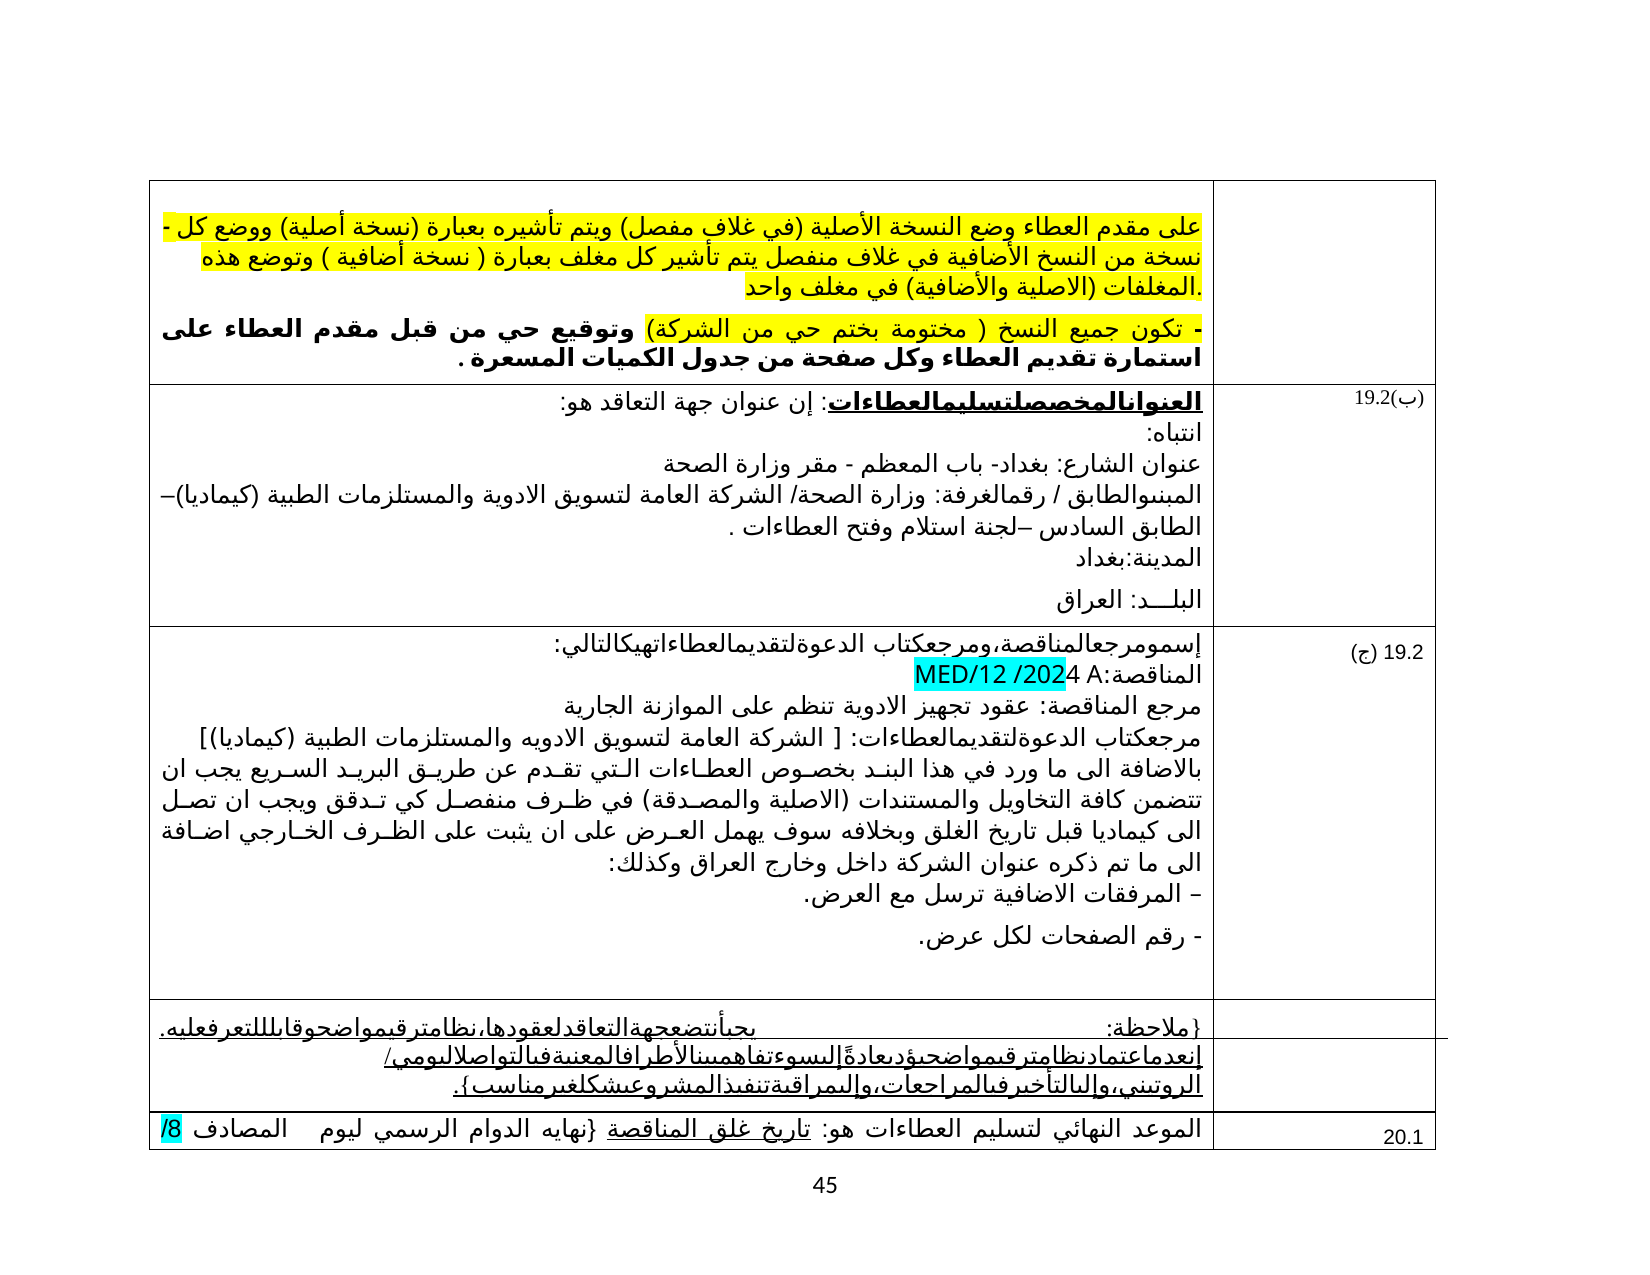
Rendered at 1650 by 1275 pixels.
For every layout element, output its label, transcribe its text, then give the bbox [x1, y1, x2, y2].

table_cell 19.2(ب) [1214, 385, 1435, 626]
table_cell [1214, 181, 1435, 384]
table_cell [150, 1113, 1213, 1149]
table_cell 20.1 [1214, 1113, 1435, 1149]
table_cell إسمومرجعالمناقصة،ومرجعكتاب الدعوةلتقديمالعطاءاتهيكالتالي: المناقصة:MED/12 /2024 A مرجع المناقصة: عقود تجهيز الادوية تنظم على الموازنة الجارية مرجعكتاب الدعوةلتقديمالعطاءات: [ الشركة العامة لتسويق الادويه والمستلزمات الطبية (كيماديا)] بالاضافة الى ما ورد في هذا البند بخصوص العطاءات التي تقدم عن طريق البريد السريع يجب ان تتضمن كافة التخاويل والمستندات (الاصلية والمصدقة) في ظرف منفصل كي تدقق ويجب ان تصل الى كيماديا قبل تاريخ الغلق وبخلافه سوف يهمل العرض على ان يثبت على الظرف الخارجي اضافة الى ما تم ذكره عنوان الشركة داخل وخارج العراق وكذلك: – المرفقات الاضافية ترسل مع العرض. - رقم الصفحات لكل عرض. [150, 627, 1213, 999]
table_cell [1214, 1000, 1435, 1038]
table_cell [150, 181, 1213, 384]
table_cell العنوانالمخصصلتسليمالعطاءات: إن عنوان جهة التعاقد هو: انتباه: عنوان الشارع: بغداد- باب المعظم - مقر وزارة الصحة المبنىوالطابق / رقمالغرفة: وزارة الصحة/ الشركة العامة لتسويق الادوية والمستلزمات الطبية (كيماديا)–الطابق السادس –لجنة استلام وفتح العطاءات . المدينة:بغداد البلـــد: العراق [150, 385, 1213, 626]
table_cell 19.2 (ج) [1214, 627, 1435, 999]
table_cell {ملاحظة: يجبأنتضعجهةالتعاقدلعقودها،نظامترقيمواضحوقابلللتعرفعليه. إنعدماعتمادنظامترقيمواضحيؤديعادةًإلىسوءتفاهمبينالأطرافالمعنيةفيالتواصلاليومي/الروتيني،وإلىالتأخيرفيالمراجعات،وإلىمراقبةتنفيذالمشروعبشكلغيرمناسب}. [150, 1000, 1213, 1111]
table_cell [1214, 1039, 1435, 1111]
